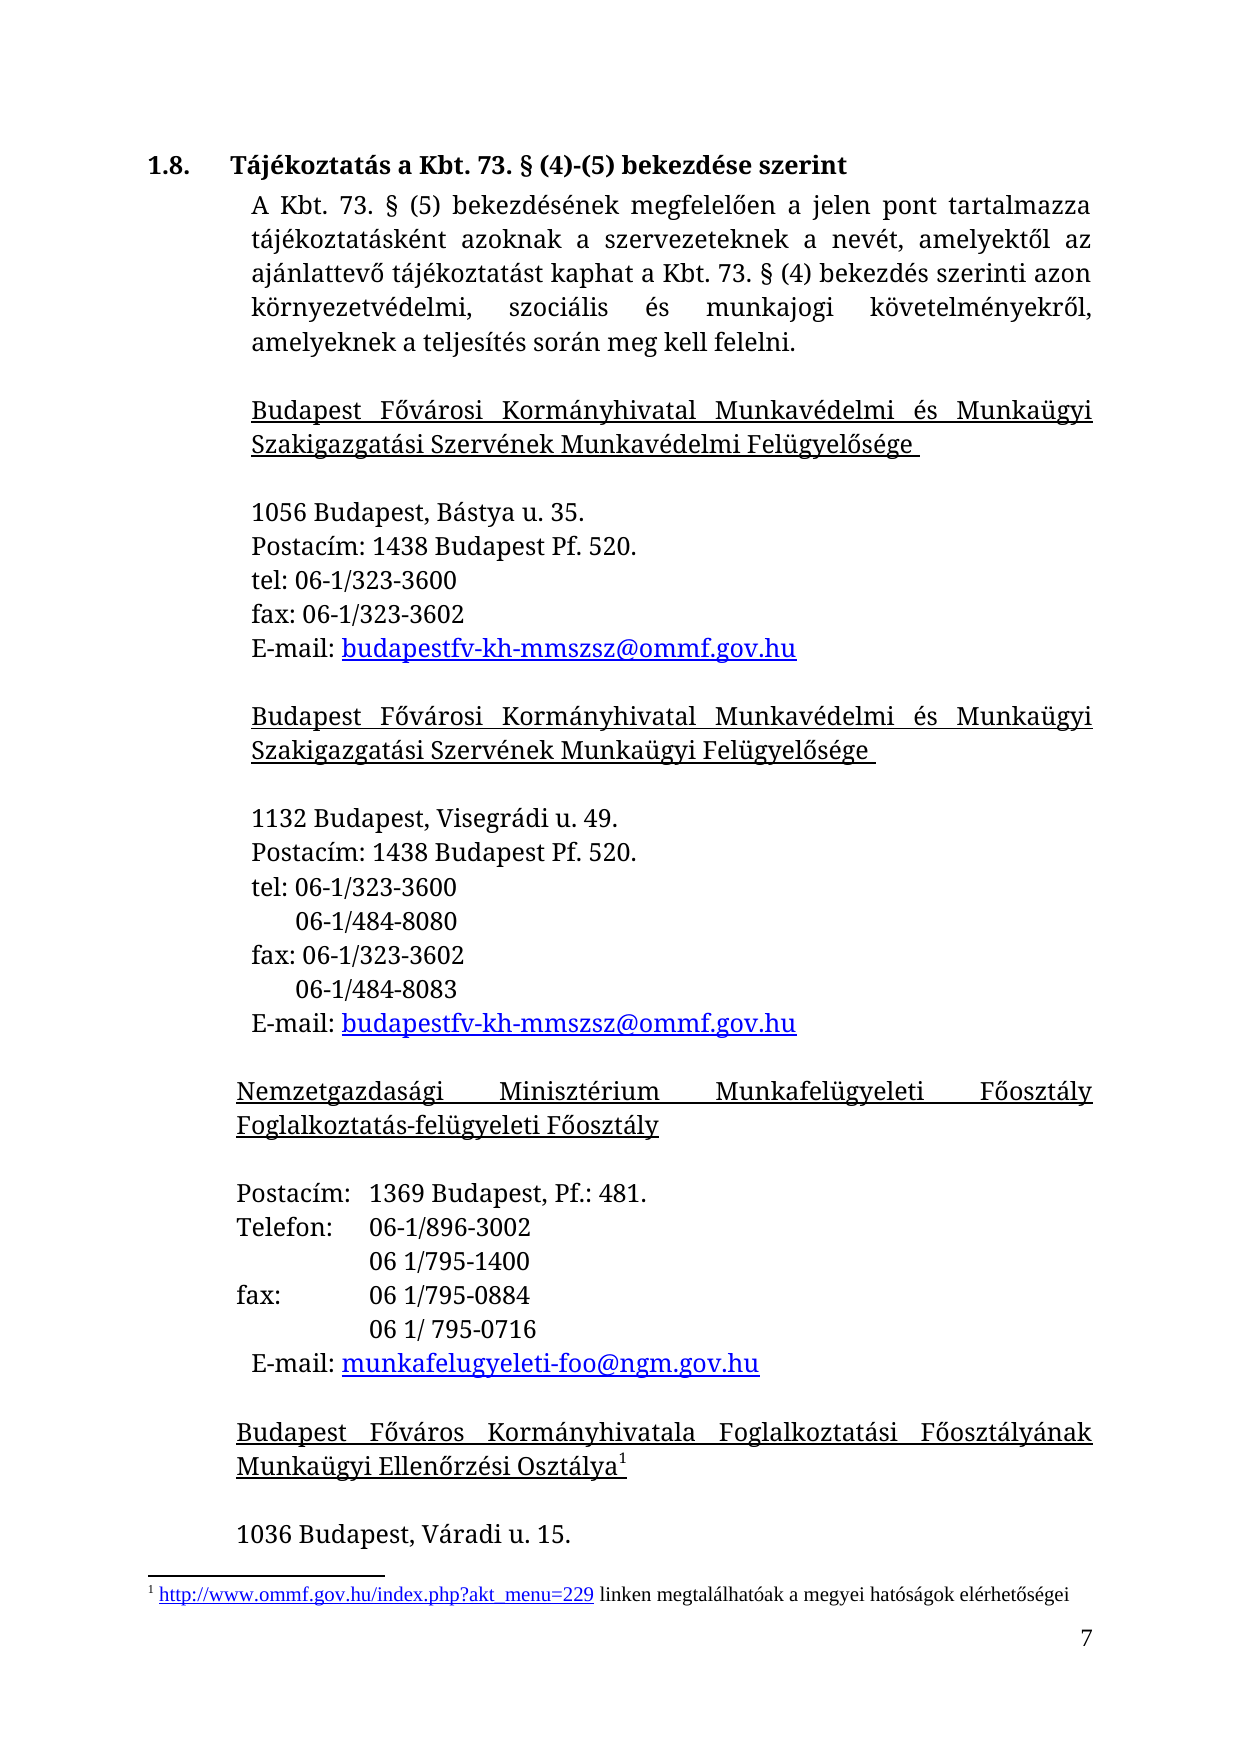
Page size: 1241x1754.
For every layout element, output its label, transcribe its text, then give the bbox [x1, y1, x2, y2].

text 1036 Budapest, Váradi u. 15. [236, 1516, 1093, 1550]
text Nemzetgazdasági Minisztérium Munkafelügyeleti Főosztály Foglalkoztatás-felügyeleti Főosztály [236, 1104, 1093, 1142]
text Telefon: 06-1/896-3002 [236, 1210, 1093, 1244]
text Budapest Főváros Kormányhivatala Foglalkoztatási Főosztályának Munkaügyi Ellenőrzési Osztálya [236, 1414, 1093, 1443]
text E-mail: budapestfv-kh-mmszsz@ommf.gov.hu [251, 631, 1093, 665]
text Budapest Fővárosi Kormányhivatal Munkavédelmi és Munkaügyi Szakigazgatási Szervének Munkavédelmi Felügyelősége [251, 423, 1093, 460]
text 06 1/ 795-0716 [236, 1312, 1093, 1346]
text Postacím: 1369 Budapest, Pf.: 481. [236, 1176, 1093, 1210]
text Budapest Fővárosi Kormányhivatal Munkavédelmi és Munkaügyi Szakigazgatási Szervének Munkaügyi Felügyelősége [251, 729, 1093, 767]
text tel: 06-1/323-3600 [251, 869, 1093, 903]
text 1056 Budapest, Bástya u. 35. [251, 494, 1093, 528]
text fax: 06-1/323-3602 [251, 937, 1093, 971]
text Budapest Fővárosi Kormányhivatal Munkavédelmi és Munkaügyi Szakigazgatási Szervének Munkaügyi Felügyelősége [251, 699, 1093, 728]
text 06-1/484-8080 [251, 903, 1093, 937]
text fax: 06-1/323-3602 [251, 597, 1093, 631]
text E-mail: budapestfv-kh-mmszsz@ommf.gov.hu [251, 1005, 1093, 1039]
text Budapest Főváros Kormányhivatala Foglalkoztatási Főosztályának Munkaügyi Ellenőrzési Osztálya [236, 1445, 1093, 1482]
text fax: 06 1/795-0884 [236, 1278, 1093, 1312]
text tel: 06-1/323-3600 [251, 563, 1093, 597]
text Postacím: 1438 Budapest Pf. 520. [251, 835, 1093, 869]
text A Kbt. 73. § (5) bekezdésének megfelelően a jelen pont tartalmazza tájékoztatásként azoknak a szervezeteknek a nevét, amelyektől az ajánlattevő tájékoztatást kaphat a Kbt. 73. § (4) bekezdés szerinti azon környezetvédelmi, szociális és munkajogi követelményekről, amelyeknek a teljesítés során meg kell felelni. [251, 188, 1093, 358]
text 06 1/795-1400 [236, 1244, 1093, 1278]
text Postacím: 1438 Budapest Pf. 520. [251, 528, 1093, 563]
text 06-1/484-8083 [251, 971, 1093, 1005]
subtitle Tájékoztatás a Kbt. 73. § (4)-(5) bekezdése szerint [148, 148, 1093, 182]
text E-mail: munkafelugyeleti-foo@ngm.gov.hu [251, 1346, 1093, 1380]
text 1132 Budapest, Visegrádi u. 49. [251, 801, 1093, 835]
text Nemzetgazdasági Minisztérium Munkafelügyeleti Főosztály Foglalkoztatás-felügyeleti Főosztály [236, 1073, 1093, 1102]
text Budapest Fővárosi Kormányhivatal Munkavédelmi és Munkaügyi Szakigazgatási Szervének Munkavédelmi Felügyelősége [251, 392, 1093, 421]
